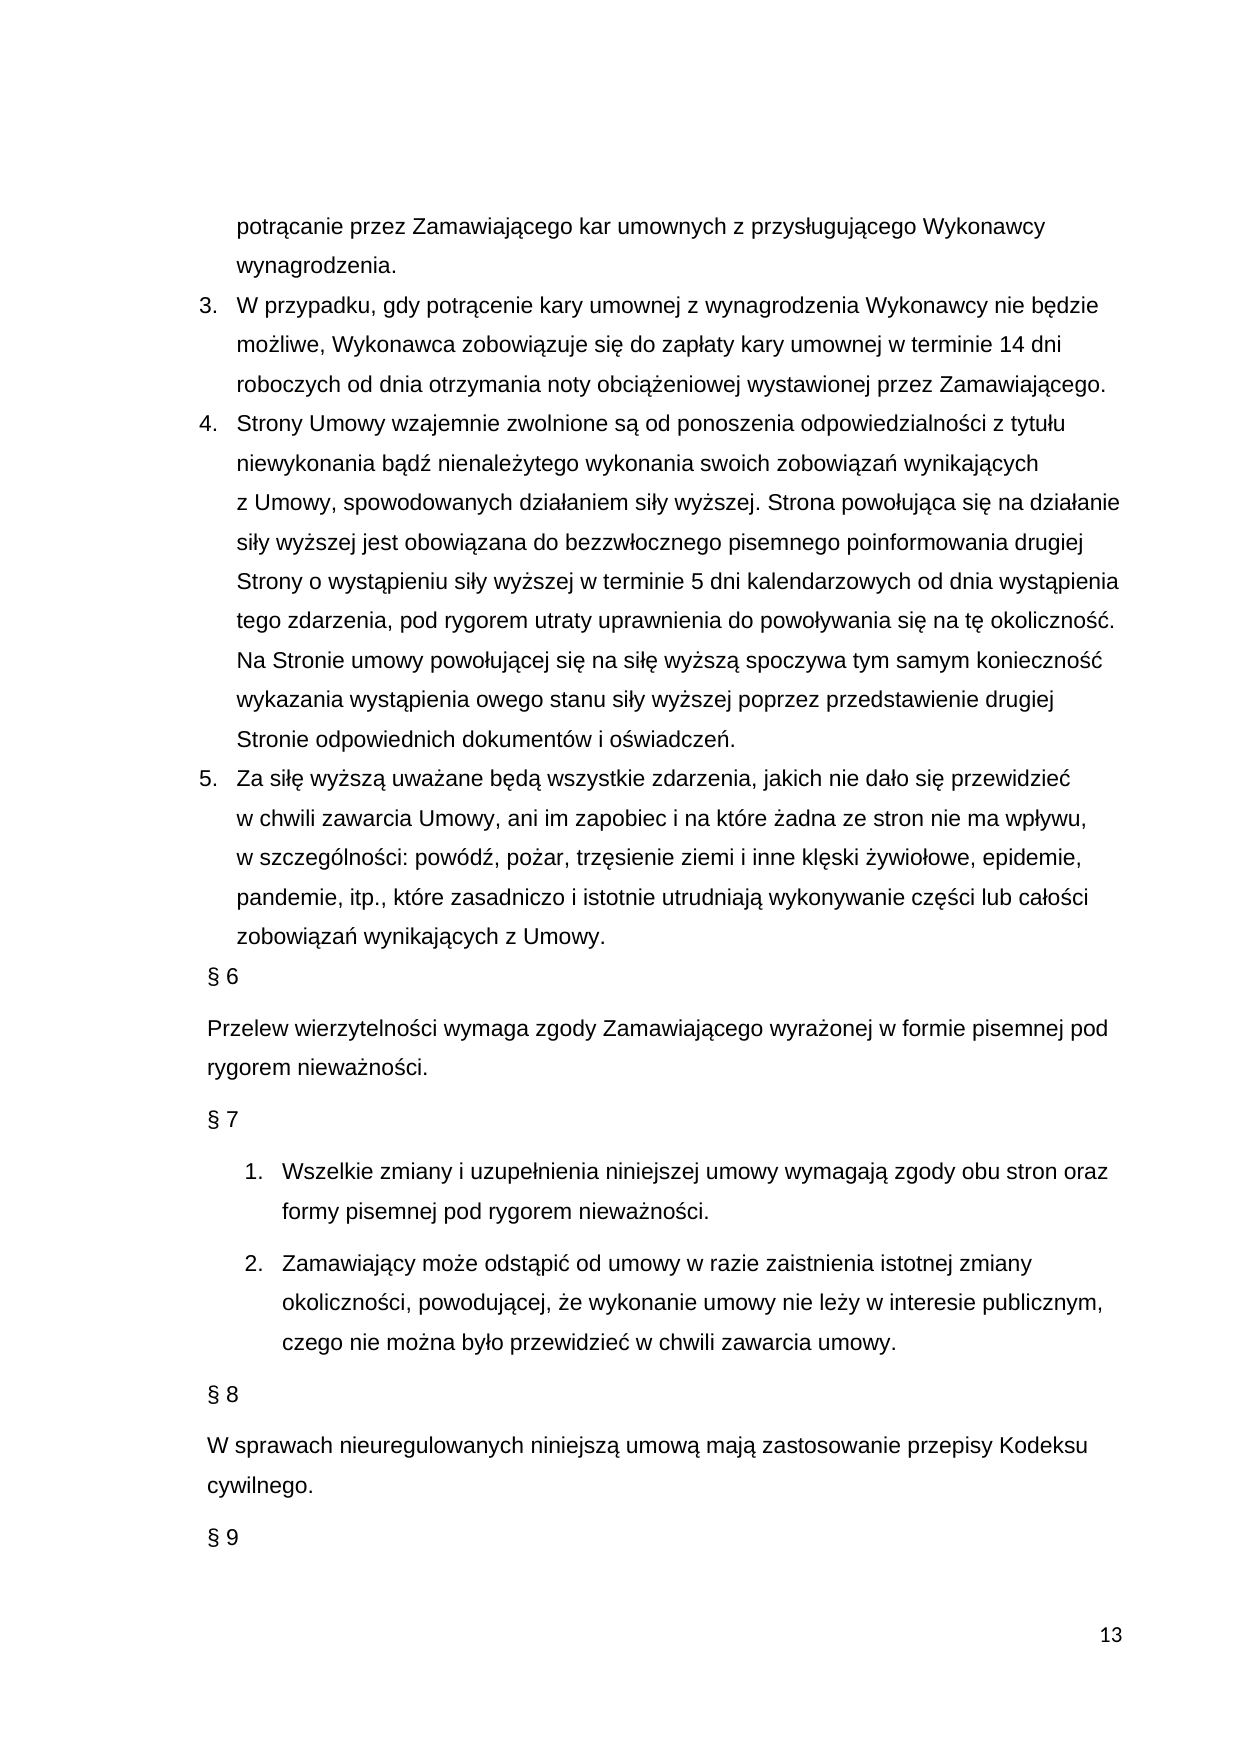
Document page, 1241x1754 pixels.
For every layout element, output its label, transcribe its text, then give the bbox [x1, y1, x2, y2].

text § 7 [207, 1106, 1122, 1132]
list Za siłę wyższą uważane będą wszystkie zdarzenia, jakich nie dało się przewidzieć w chwili zawarcia Umowy, ani im zapobiec i na które żadna ze stron nie ma wpływu, w szczególności: powódź, pożar, trzęsienie ziemi i inne klęski żywiołowe, epidemie, pandemie, itp., które zasadniczo i istotnie utrudniają wykonywanie części lub całości zobowiązań wynikających z Umowy. [199, 765, 1122, 949]
list W przypadku, gdy potrącenie kary umownej z wynagrodzenia Wykonawcy nie będzie możliwe, Wykonawca zobowiązuje się do zapłaty kary umownej w terminie 14 dni roboczych od dnia otrzymania noty obciążeniowej wystawionej przez Zamawiającego. [199, 292, 1122, 397]
text § 9 [207, 1524, 1122, 1550]
text § 6 [207, 963, 1122, 989]
text § 8 [207, 1381, 1122, 1407]
text W sprawach nieuregulowanych niniejszą umową mają zastosowanie przepisy Kodeksu cywilnego. [207, 1432, 1122, 1498]
list Wszelkie zmiany i uzupełnienia niniejszej umowy wymagają zgody obu stron oraz formy pisemnej pod rygorem nieważności. [244, 1158, 1122, 1224]
text Przelew wierzytelności wymaga zgody Zamawiającego wyrażonej w formie pisemnej pod rygorem nieważności. [207, 1015, 1122, 1081]
list Strony Umowy wzajemnie zwolnione są od ponoszenia odpowiedzialności z tytułu niewykonania bądź nienależytego wykonania swoich zobowiązań wynikających z Umowy, spowodowanych działaniem siły wyższej. Strona powołująca się na działanie siły wyższej jest obowiązana do bezzwłocznego pisemnego poinformowania drugiej Strony o wystąpieniu siły wyższej w terminie 5 dni kalendarzowych od dnia wystąpienia tego zdarzenia, pod rygorem utraty uprawnienia do powoływania się na tę okoliczność. Na Stronie umowy powołującej się na siłę wyższą spoczywa tym samym konieczność wykazania wystąpienia owego stanu siły wyższej poprzez przedstawienie drugiej Stronie odpowiednich dokumentów i oświadczeń. [199, 410, 1122, 752]
list Zamawiający może odstąpić od umowy w razie zaistnienia istotnej zmiany okoliczności, powodującej, że wykonanie umowy nie leży w interesie publicznym, czego nie można było przewidzieć w chwili zawarcia umowy. [244, 1249, 1122, 1355]
